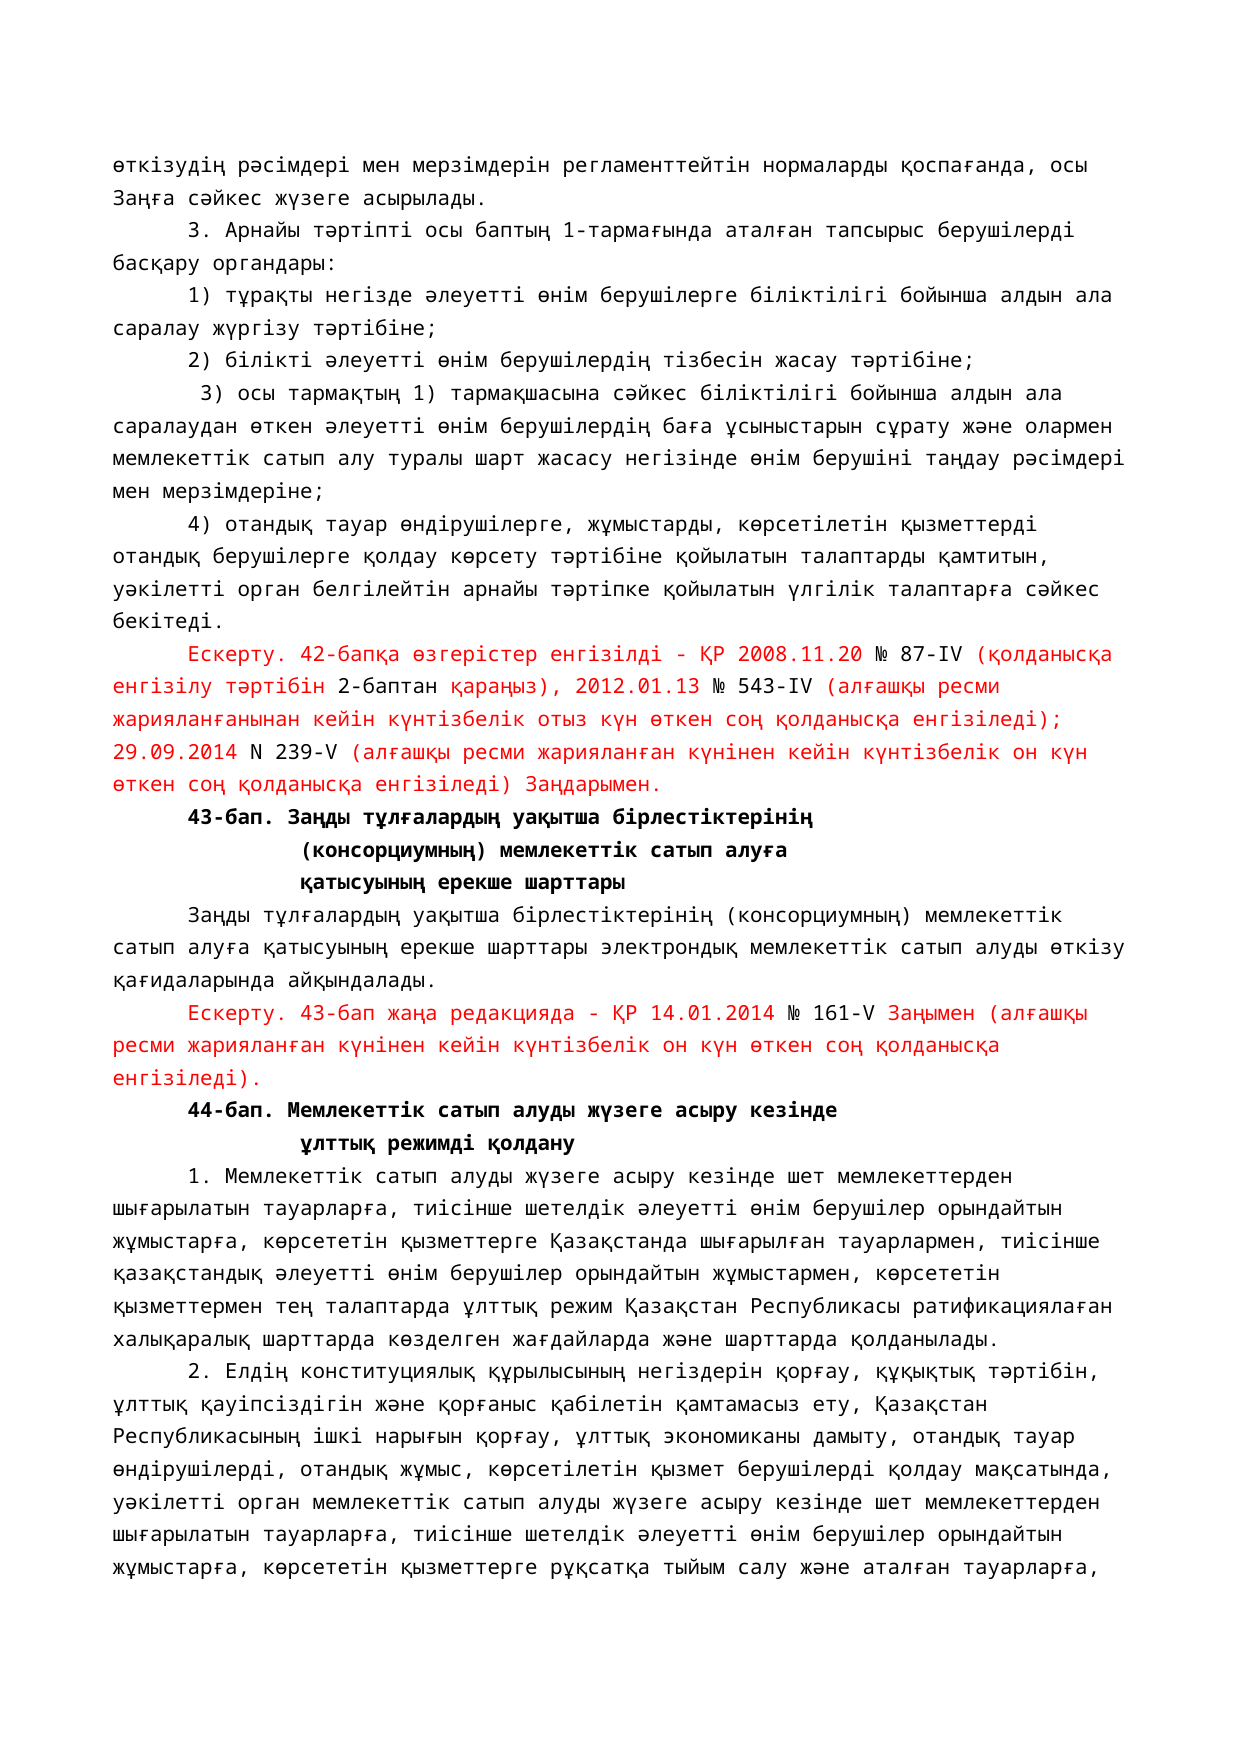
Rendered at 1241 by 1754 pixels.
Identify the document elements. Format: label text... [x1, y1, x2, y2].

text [112, 150, 1128, 798]
text Заңды тұлғалардың уақытша бірлестіктерінің (консорциумның) мемлекеттік сатып алуға қатысуының ерекше шарттары электрондық мемлекеттік сатып алуды өткізу қағидаларында айқындалады. Ескерту. 43-бап жаңа редакцияда - ҚР 14.01.2014 № 161-V Заңымен (алғашқы ресми жарияланған күнінен кейін күнтізбелік он күн өткен соң қолданысқа енгізіледі). [112, 900, 1128, 1091]
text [112, 1161, 1128, 1580]
text 44-бап. Мемлекеттік сатып алуды жүзеге асыру кезінде ұлттық режимді қолдану [112, 1096, 1128, 1157]
text 43-бап. Заңды тұлғалардың уақытша бірлестіктерінің (консорциумның) мемлекеттік сатып алуға қатысуының ерекше шарттары [112, 802, 1128, 896]
